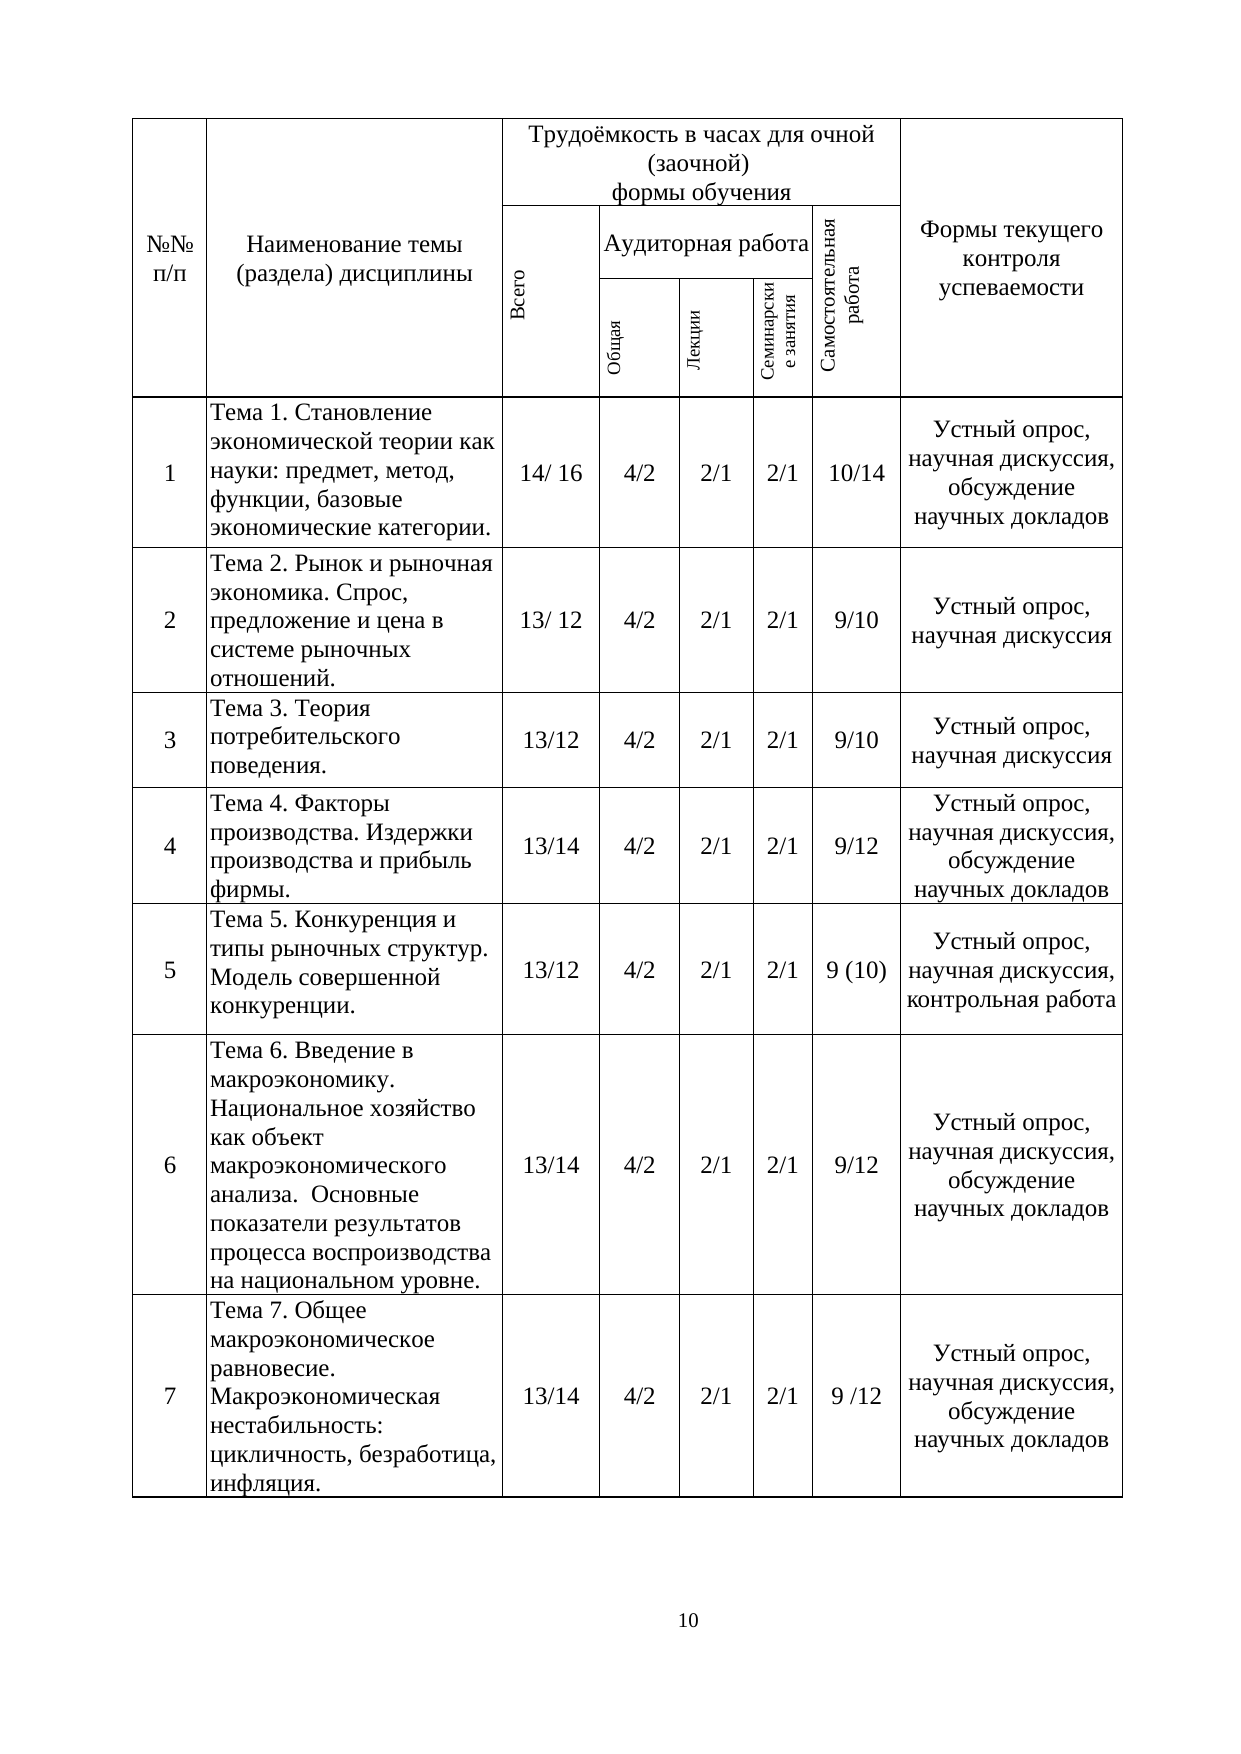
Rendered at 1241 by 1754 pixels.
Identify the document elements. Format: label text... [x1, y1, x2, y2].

table_cell Тема 5. Конкуренция и типы рыночных структур. Модель совершенной конкуренции. [207, 904, 502, 1034]
table_cell 2/1 [754, 1295, 812, 1496]
table_cell Лекции [680, 279, 753, 396]
table_cell Аудиторная работа [600, 206, 812, 278]
table_cell 10/14 [813, 398, 900, 547]
table_cell 4/2 [600, 904, 679, 1034]
table_cell 7 [133, 1295, 206, 1496]
table_cell Устный опрос, научная дискуссия, обсуждение научных докладов [901, 788, 1122, 903]
table_cell 2/1 [680, 693, 753, 787]
table_cell 2/1 [680, 398, 753, 547]
table_cell 2/1 [754, 904, 812, 1034]
table_cell 2/1 [680, 788, 753, 903]
table_cell 2/1 [680, 1295, 753, 1496]
table_cell Тема 7. Общее макроэкономическое равновесие. Макроэкономическая нестабильность: цикличность, безработица, инфляция. [207, 1295, 502, 1496]
table_cell 14/ 16 [503, 398, 599, 547]
table_cell 2/1 [754, 788, 812, 903]
table_header Формы текущего контроля успеваемости [901, 119, 1122, 396]
table_cell 9/10 [813, 548, 900, 692]
table_cell Тема 1. Становление экономической теории как науки: предмет, метод, функции, базовые экономические категории. [207, 398, 502, 547]
table_cell Устный опрос, научная дискуссия, обсуждение научных докладов [901, 1295, 1122, 1496]
table_cell 9/12 [813, 1035, 900, 1294]
table_header №№ п/п [133, 119, 206, 396]
table_cell 3 [133, 693, 206, 787]
table_cell Тема 6. Введение в макроэкономику. Национальное хозяйство как объект макроэкономического анализа. Основные показатели результатов процесса воспроизводства на национальном уровне. [207, 1035, 502, 1294]
table_cell 9/10 [813, 693, 900, 787]
table_cell 9 /12 [813, 1295, 900, 1496]
table_cell 4/2 [600, 548, 679, 692]
table_cell Устный опрос, научная дискуссия, обсуждение научных докладов [901, 1035, 1122, 1294]
table_cell 2/1 [754, 693, 812, 787]
table_cell 4/2 [600, 788, 679, 903]
table_cell Тема 4. Факторы производства. Издержки производства и прибыль фирмы. [207, 788, 502, 903]
table_cell Тема 3. Теория потребительского поведения. [207, 693, 502, 787]
table_cell 2/1 [680, 1035, 753, 1294]
table_cell 4/2 [600, 398, 679, 547]
table_cell 2/1 [754, 398, 812, 547]
table_cell 4/2 [600, 1295, 679, 1496]
table_cell 2/1 [680, 548, 753, 692]
table_cell 1 [133, 398, 206, 547]
table_cell 4 [133, 788, 206, 903]
table_cell 13/14 [503, 1295, 599, 1496]
table_cell 9/12 [813, 788, 900, 903]
table_cell 13/14 [503, 788, 599, 903]
table_cell 2/1 [680, 904, 753, 1034]
table_cell 2/1 [754, 1035, 812, 1294]
table_cell 13/14 [503, 1035, 599, 1294]
table_cell Самостоятельная работа [813, 206, 900, 396]
table_cell 4/2 [600, 693, 679, 787]
table_cell Устный опрос, научная дискуссия, контрольная работа [901, 904, 1122, 1034]
table_cell Всего [503, 206, 599, 396]
table_cell 2 [133, 548, 206, 692]
table_cell Устный опрос, научная дискуссия, обсуждение научных докладов [901, 398, 1122, 547]
table_cell Устный опрос, научная дискуссия [901, 693, 1122, 787]
table_header Трудоёмкость в часах для очной (заочной) формы обучения [503, 119, 900, 205]
table_cell 13/12 [503, 904, 599, 1034]
table_header Наименование темы (раздела) дисциплины [207, 119, 502, 396]
table_cell 13/ 12 [503, 548, 599, 692]
table_cell 5 [133, 904, 206, 1034]
table_cell Семинарские занятия [754, 279, 812, 396]
table_cell 4/2 [600, 1035, 679, 1294]
table_cell 13/12 [503, 693, 599, 787]
table_cell Тема 2. Рынок и рыночная экономика. Спрос, предложение и цена в системе рыночных отношений. [207, 548, 502, 692]
table_cell 2/1 [754, 548, 812, 692]
table_cell 9 (10) [813, 904, 900, 1034]
table_cell 6 [133, 1035, 206, 1294]
table_cell Устный опрос, научная дискуссия [901, 548, 1122, 692]
table_cell Общая [600, 279, 679, 396]
